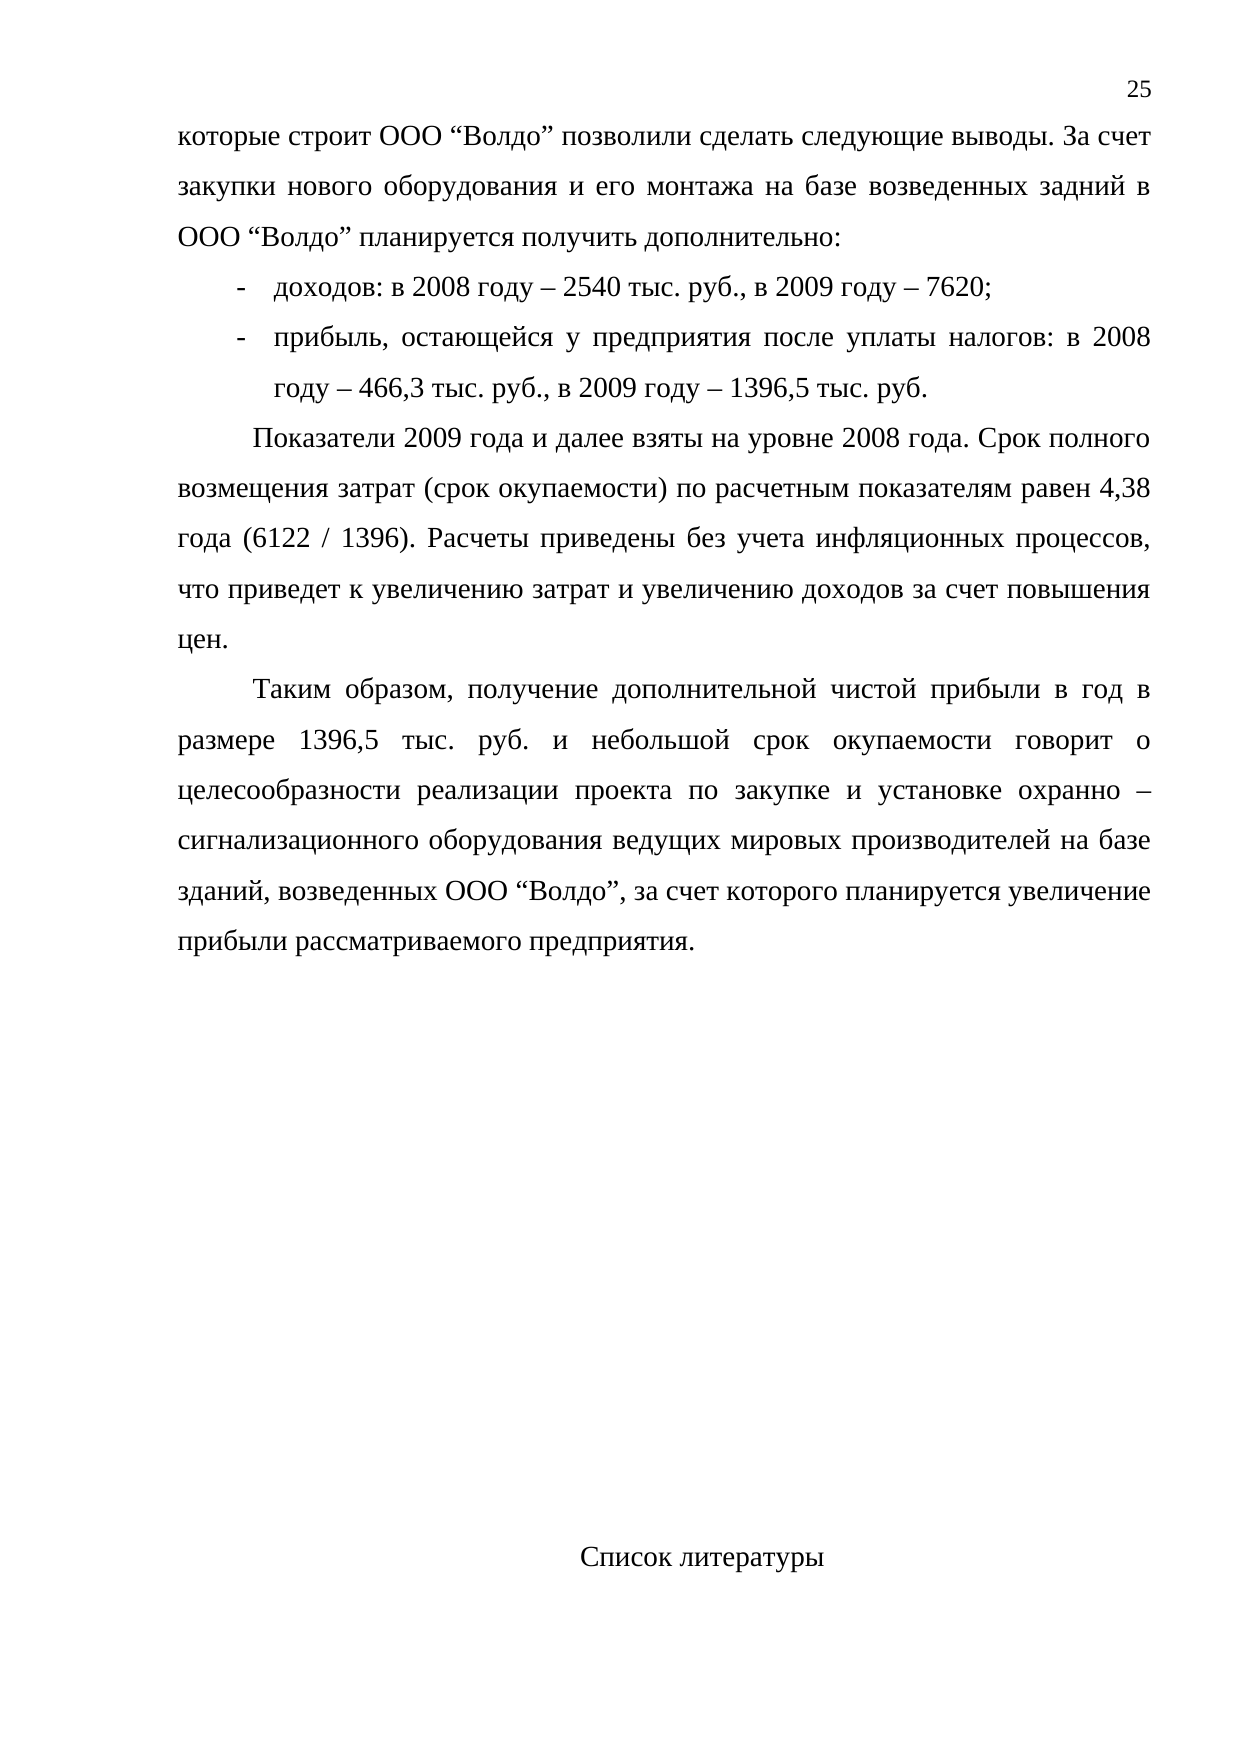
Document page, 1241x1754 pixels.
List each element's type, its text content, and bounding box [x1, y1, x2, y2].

list прибыль, остающейся у предприятия после уплаты налогов: в 2008 году – 466,3 тыс. руб., в 2009 году – 1396,5 тыс. руб. [236, 319, 1152, 403]
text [177, 118, 1152, 252]
text Показатели 2009 года и далее взяты на уровне 2008 года. Срок полного возмещения затрат (срок окупаемости) по расчетным показателям равен 4,38 года (6122 / 1396). Расчеты приведены без учета инфляционных процессов, что приведет к увеличению затрат и увеличению доходов за счет повышения цен. [177, 420, 1152, 655]
list доходов: в 2008 году – 2540 тыс. руб., в 2009 году – 7620; [236, 269, 1152, 303]
text Таким образом, получение дополнительной чистой прибыли в год в размере 1396,5 тыс. руб. и небольшой срок окупаемости говорит о целесообразности реализации проекта по закупке и установке охранно – сигнализационного оборудования ведущих мировых производителей на базе зданий, возведенных ООО “Волдо”, за счет которого планируется увеличение прибыли рассматриваемого предприятия. [177, 672, 1152, 957]
text Список литературы [177, 1539, 1152, 1572]
